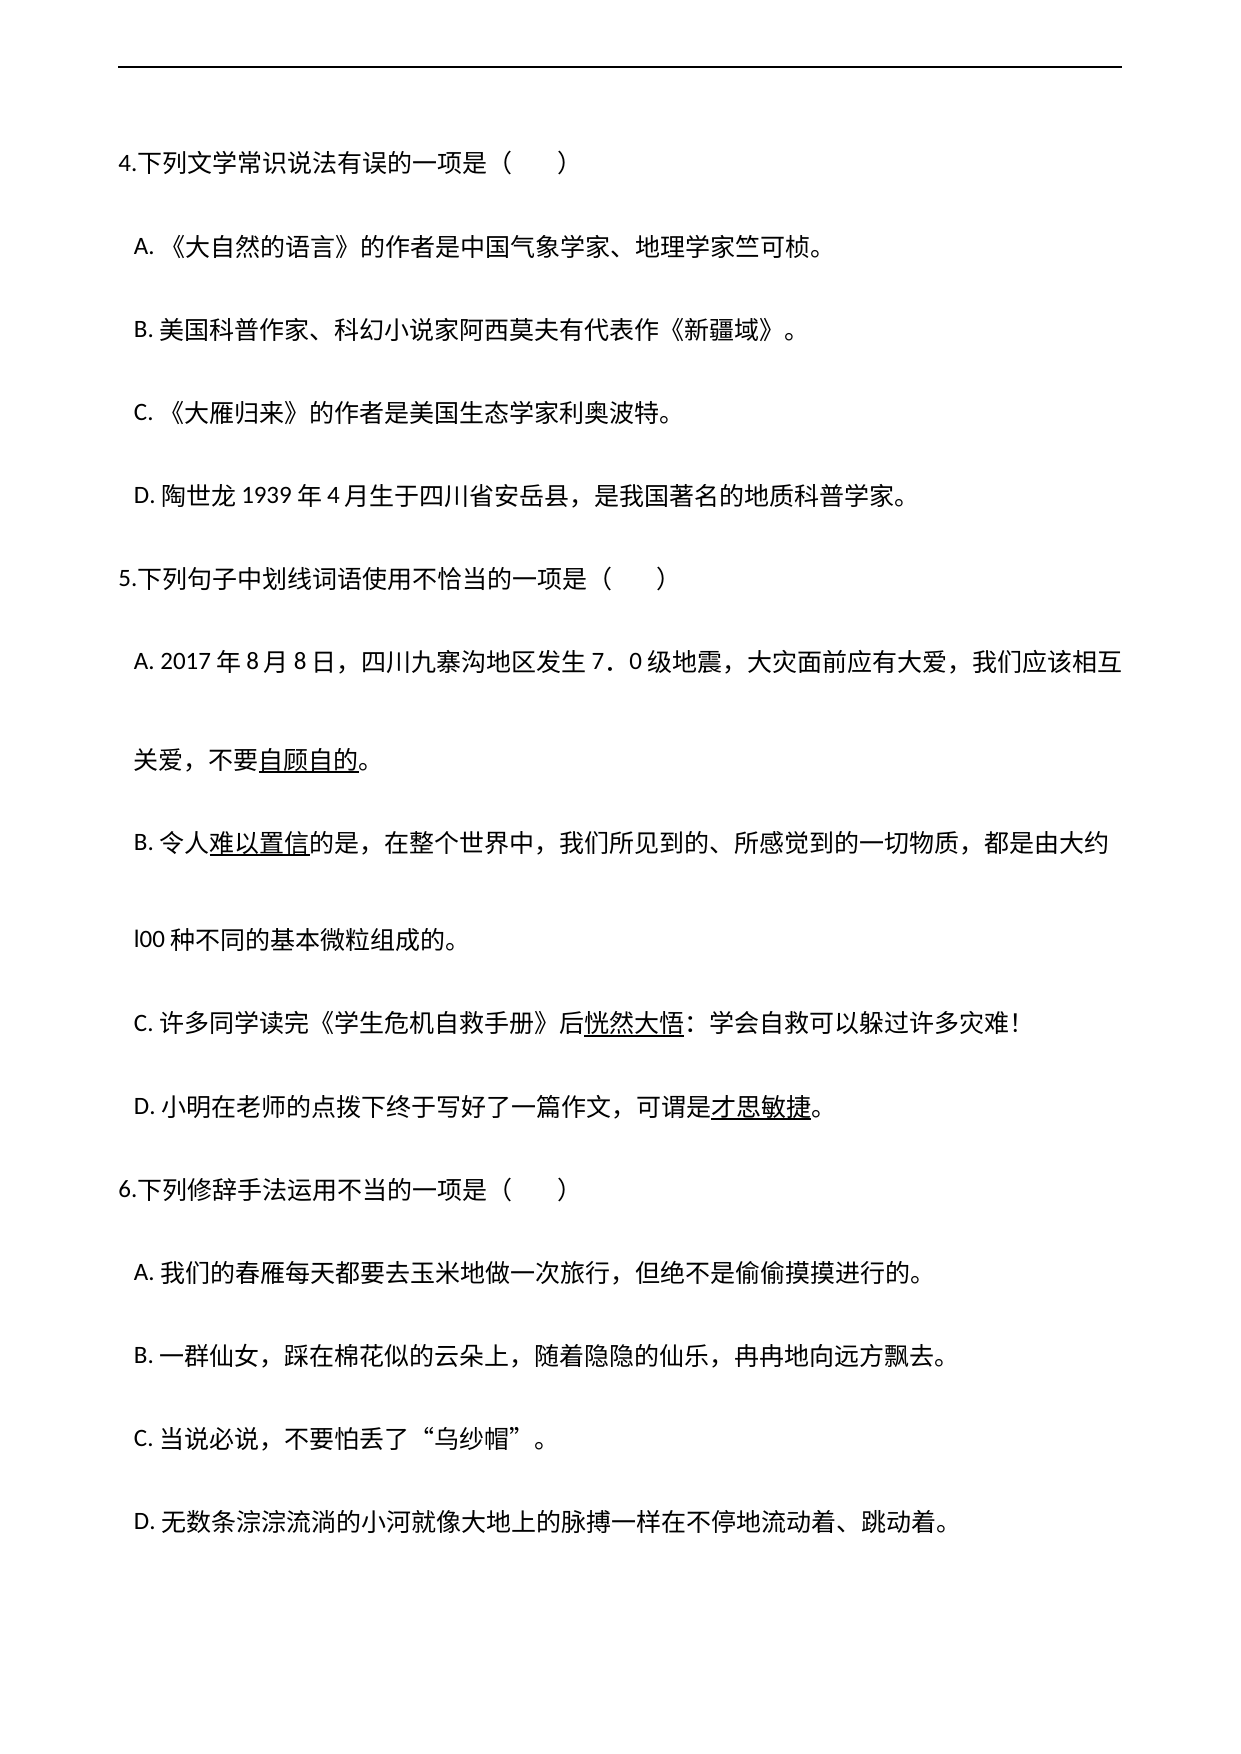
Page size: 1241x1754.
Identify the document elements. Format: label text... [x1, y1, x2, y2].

text D. 无数条淙淙流淌的小河就像大地上的脉搏一样在不停地流动着、跳动着。 [134, 1488, 1122, 1553]
text B. 令人难以置信的是，在整个世界中，我们所见到的、所感觉到的一切物质，都是由大约l00种不同的基本微粒组成的。 [134, 809, 1122, 971]
text B. 美国科普作家、科幻小说家阿西莫夫有代表作《新疆域》。 [134, 296, 1122, 361]
text 4.下列文学常识说法有误的一项是（ ） [118, 129, 1122, 194]
text 6.下列修辞手法运用不当的一项是（ ） [118, 1156, 1122, 1221]
text B. 一群仙女，踩在棉花似的云朵上，随着隐隐的仙乐，冉冉地向远方飘去。 [134, 1322, 1122, 1387]
text C. 许多同学读完《学生危机自救手册》后恍然大悟：学会自救可以躲过许多灾难！ [134, 989, 1122, 1054]
text D. 小明在老师的点拨下终于写好了一篇作文，可谓是才思敏捷。 [134, 1073, 1122, 1138]
text C. 《大雁归来》的作者是美国生态学家利奥波特。 [134, 379, 1122, 444]
text A. 《大自然的语言》的作者是中国气象学家、地理学家竺可桢。 [134, 213, 1122, 278]
text A. 2017年8月8日，四川九寨沟地区发生7．0级地震，大灾面前应有大爱，我们应该相互关爱，不要自顾自的。 [134, 628, 1122, 791]
text 5.下列句子中划线词语使用不恰当的一项是（ ） [118, 545, 1122, 610]
text C. 当说必说，不要怕丢了“乌纱帽”。 [134, 1405, 1122, 1470]
text A. 我们的春雁每天都要去玉米地做一次旅行，但绝不是偷偷摸摸进行的。 [134, 1239, 1122, 1304]
text D. 陶世龙1939年4月生于四川省安岳县，是我国著名的地质科普学家。 [134, 462, 1122, 527]
